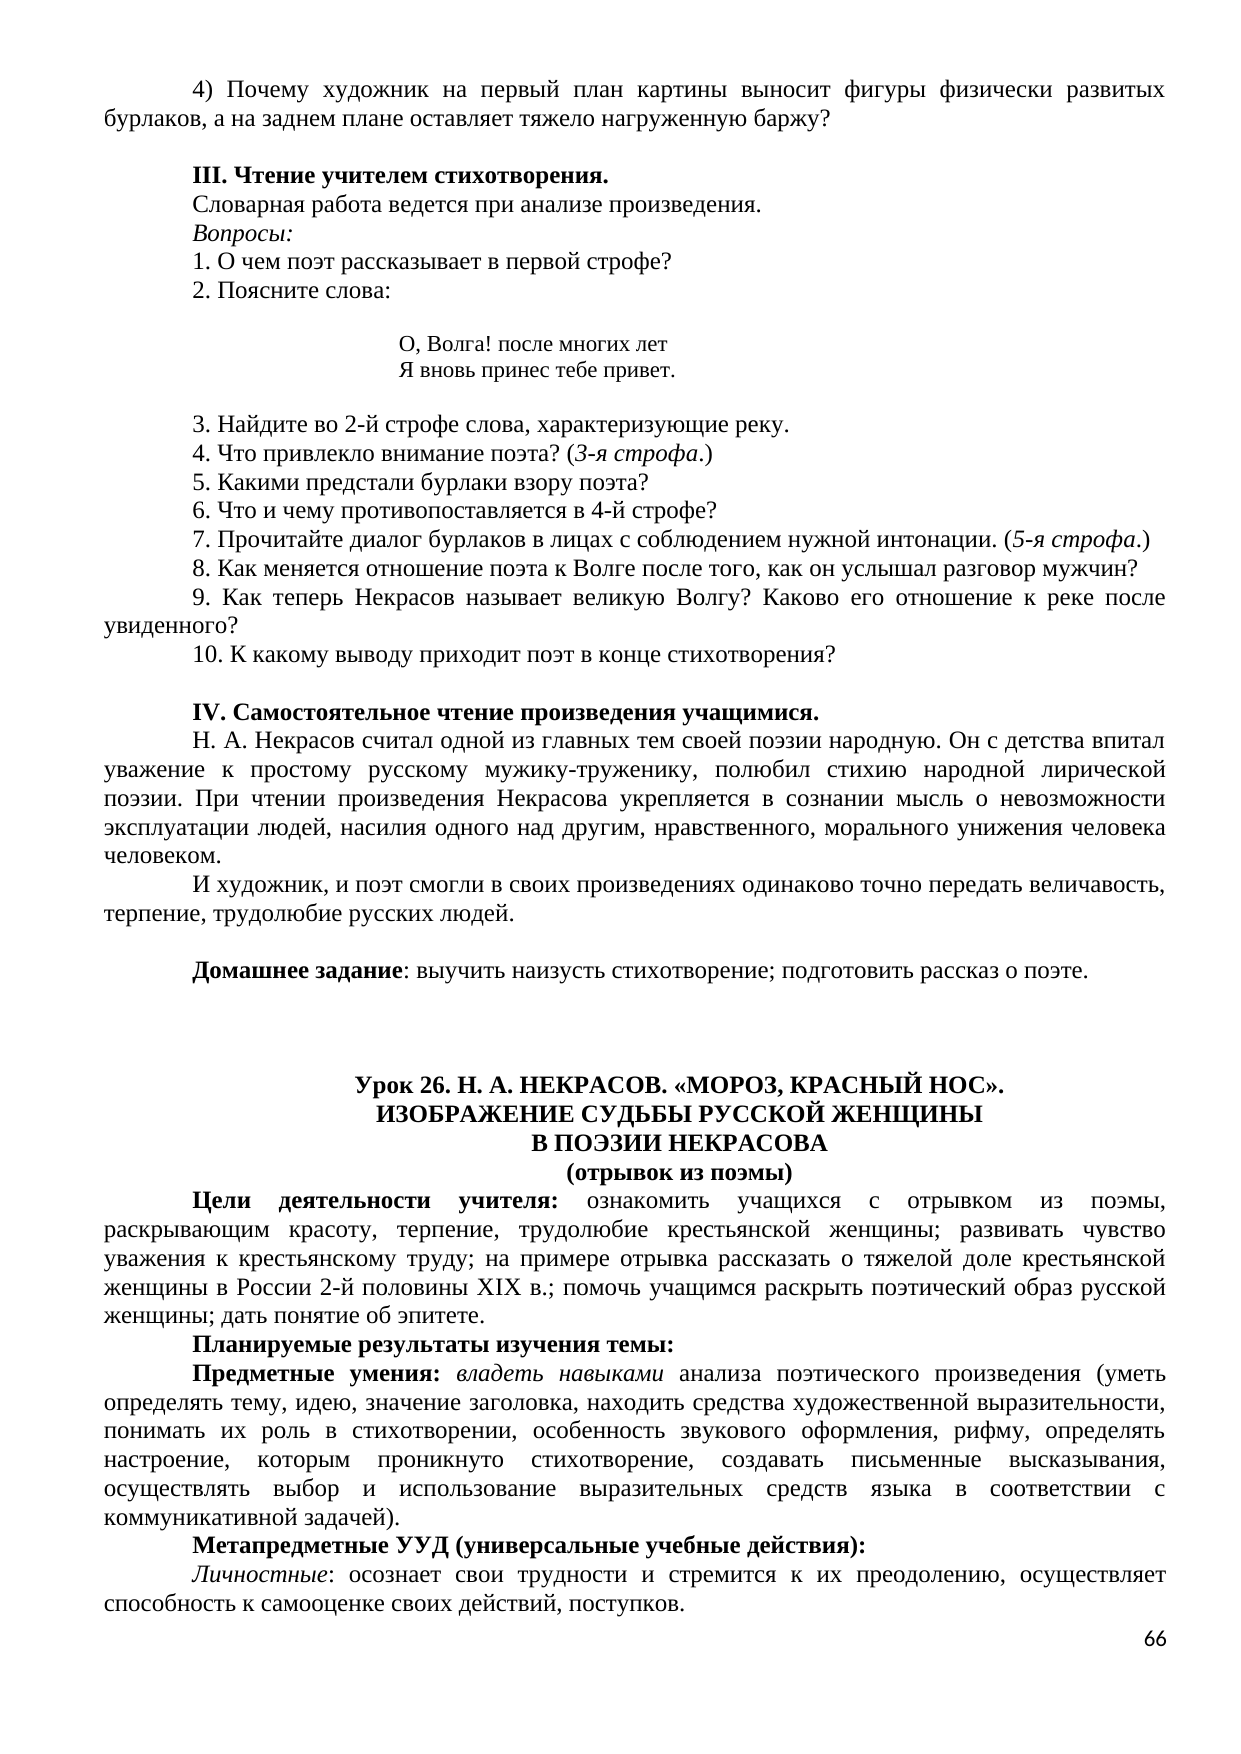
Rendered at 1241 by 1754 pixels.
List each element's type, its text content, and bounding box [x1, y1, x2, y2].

text 6. Что и чему противопоставляется в 4-й строфе? [103, 496, 1167, 524]
text Н. А. Некрасов считал одной из главных тем своей поэзии народную. Он с детства впитал уважение к простому русскому мужику-труженику, полюбил стихию народной лирической поэзии. При чтении произведения Некрасова укрепляется в сознании мысль о невозможности эксплуатации людей, насилия одного над другим, нравственного, морального унижения человека человеком. [103, 726, 1167, 869]
text ИЗОБРАЖЕНИЕ СУДЬБЫ РУССКОЙ ЖЕНЩИНЫ [103, 1099, 1167, 1128]
text Цели деятельности учителя: ознакомить учащихся с отрывком из поэмы, раскрывающим красоту, терпение, трудолюбие крестьянской женщины; развивать чувство уважения к крестьянскому труду; на примере отрывка рассказать о тяжелой доле крестьянской женщины в России 2-й половины ХIX в.; помочь учащимся раскрыть поэтический образ русской женщины; дать понятие об эпитете. [103, 1186, 1167, 1329]
text 1. О чем поэт рассказывает в первой строфе? [103, 246, 1167, 275]
text 4) Почему художник на первый план картины выносит фигуры физически развитых бурлаков, а на заднем плане оставляет тяжело нагруженную баржу? [103, 74, 1167, 131]
text Урок 26. Н. А. НЕКРАСОВ. «МОРОЗ, КРАСНЫЙ НОС». [103, 1071, 1167, 1099]
text Домашнее задание: выучить наизусть стихотворение; подготовить рассказ о поэте. [103, 956, 1167, 984]
text (отрывок из поэмы) [103, 1157, 1167, 1186]
text 4. Что привлекло внимание поэта? (3-я строфа.) [103, 438, 1167, 467]
text IV. Самостоятельное чтение произведения учащимися. [103, 697, 1167, 726]
text III. Чтение учителем стихотворения. [103, 160, 1167, 189]
text Я вновь принес тебе привет. [103, 357, 1167, 383]
text Личностные: осознает свои трудности и стремится к их преодолению, осуществляет способность к самооценке своих действий, поступков. [103, 1559, 1167, 1617]
text Предметные умения: владеть навыками анализа поэтического произведения (уметь определять тему, идею, значение заголовка, находить средства художественной выразительности, понимать их роль в стихотворении, особенность звукового оформления, рифму, определять настроение, которым проникнуто стихотворение, создавать письменные высказывания, осуществлять выбор и использование выразительных средств языка в соответствии с коммуникативной задачей). [103, 1358, 1167, 1531]
text 2. Поясните слова: [103, 275, 1167, 304]
text О, Волга! после многих лет [103, 330, 1167, 357]
text 8. Как меняется отношение поэта к Волге после того, как он услышал разговор мужчин? [103, 553, 1167, 582]
text 3. Найдите во 2-й строфе слова, характеризующие реку. [103, 409, 1167, 438]
text Метапредметные УУД (универсальные учебные действия): [103, 1531, 1167, 1559]
text 10. К какому выводу приходит поэт в конце стихотворения? [103, 639, 1167, 668]
text 5. Какими предстали бурлаки взору поэта? [103, 467, 1167, 496]
text Планируемые результаты изучения темы: [103, 1329, 1167, 1358]
text Словарная работа ведется при анализе произведения. [103, 189, 1167, 218]
text 7. Прочитайте диалог бурлаков в лицах с соблюдением нужной интонации. (5-я строфа.) [103, 524, 1167, 553]
text Вопросы: [103, 218, 1167, 246]
text В ПОЭЗИИ НЕКРАСОВА [103, 1128, 1167, 1157]
text 9. Как теперь Некрасов называет великую Волгу? Каково его отношение к реке после увиденного? [103, 582, 1167, 639]
text И художник, и поэт смогли в своих произведениях одинаково точно передать величавость, терпение, трудолюбие русских людей. [103, 869, 1167, 927]
